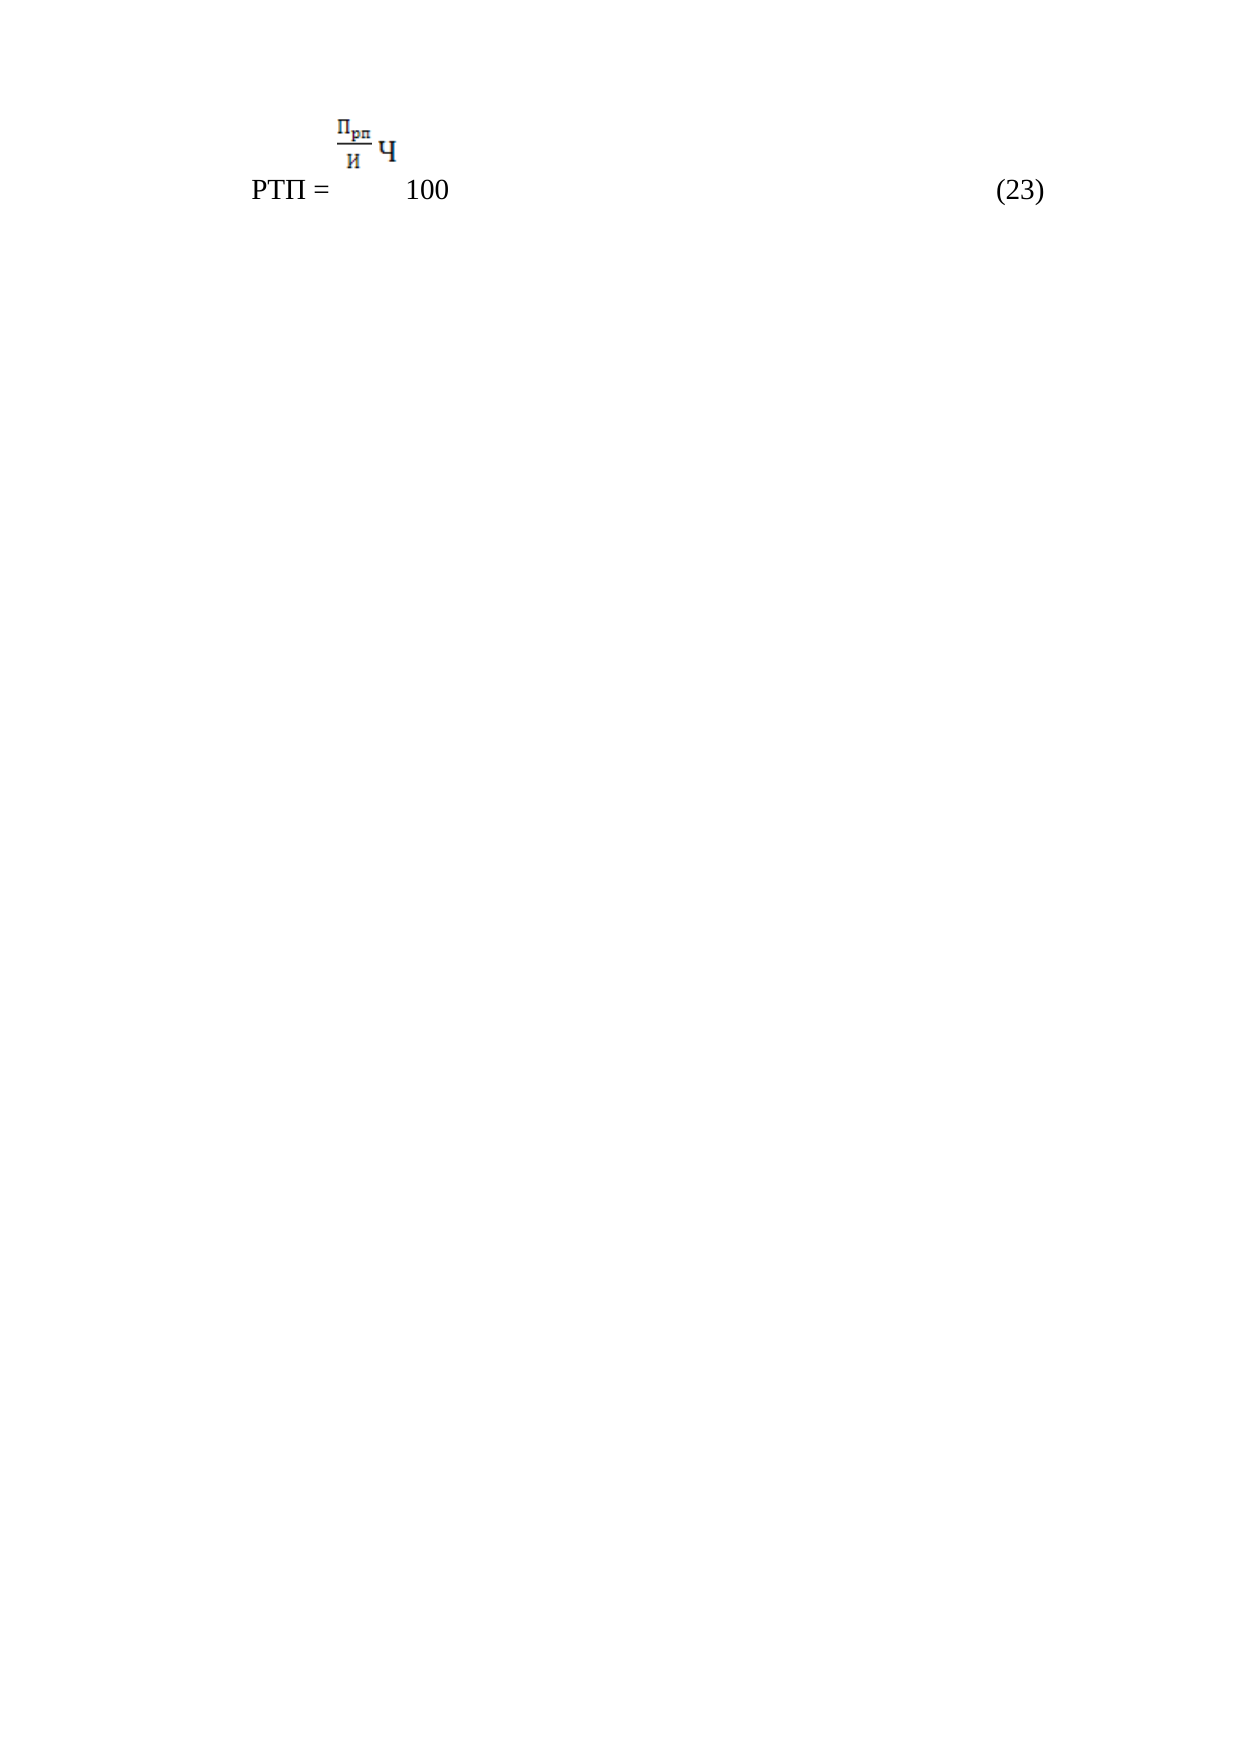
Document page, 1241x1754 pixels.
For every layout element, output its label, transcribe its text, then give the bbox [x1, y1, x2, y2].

picture [337, 118, 372, 200]
subtitle РТП = 100 (23) [177, 118, 1152, 206]
picture [378, 135, 398, 200]
